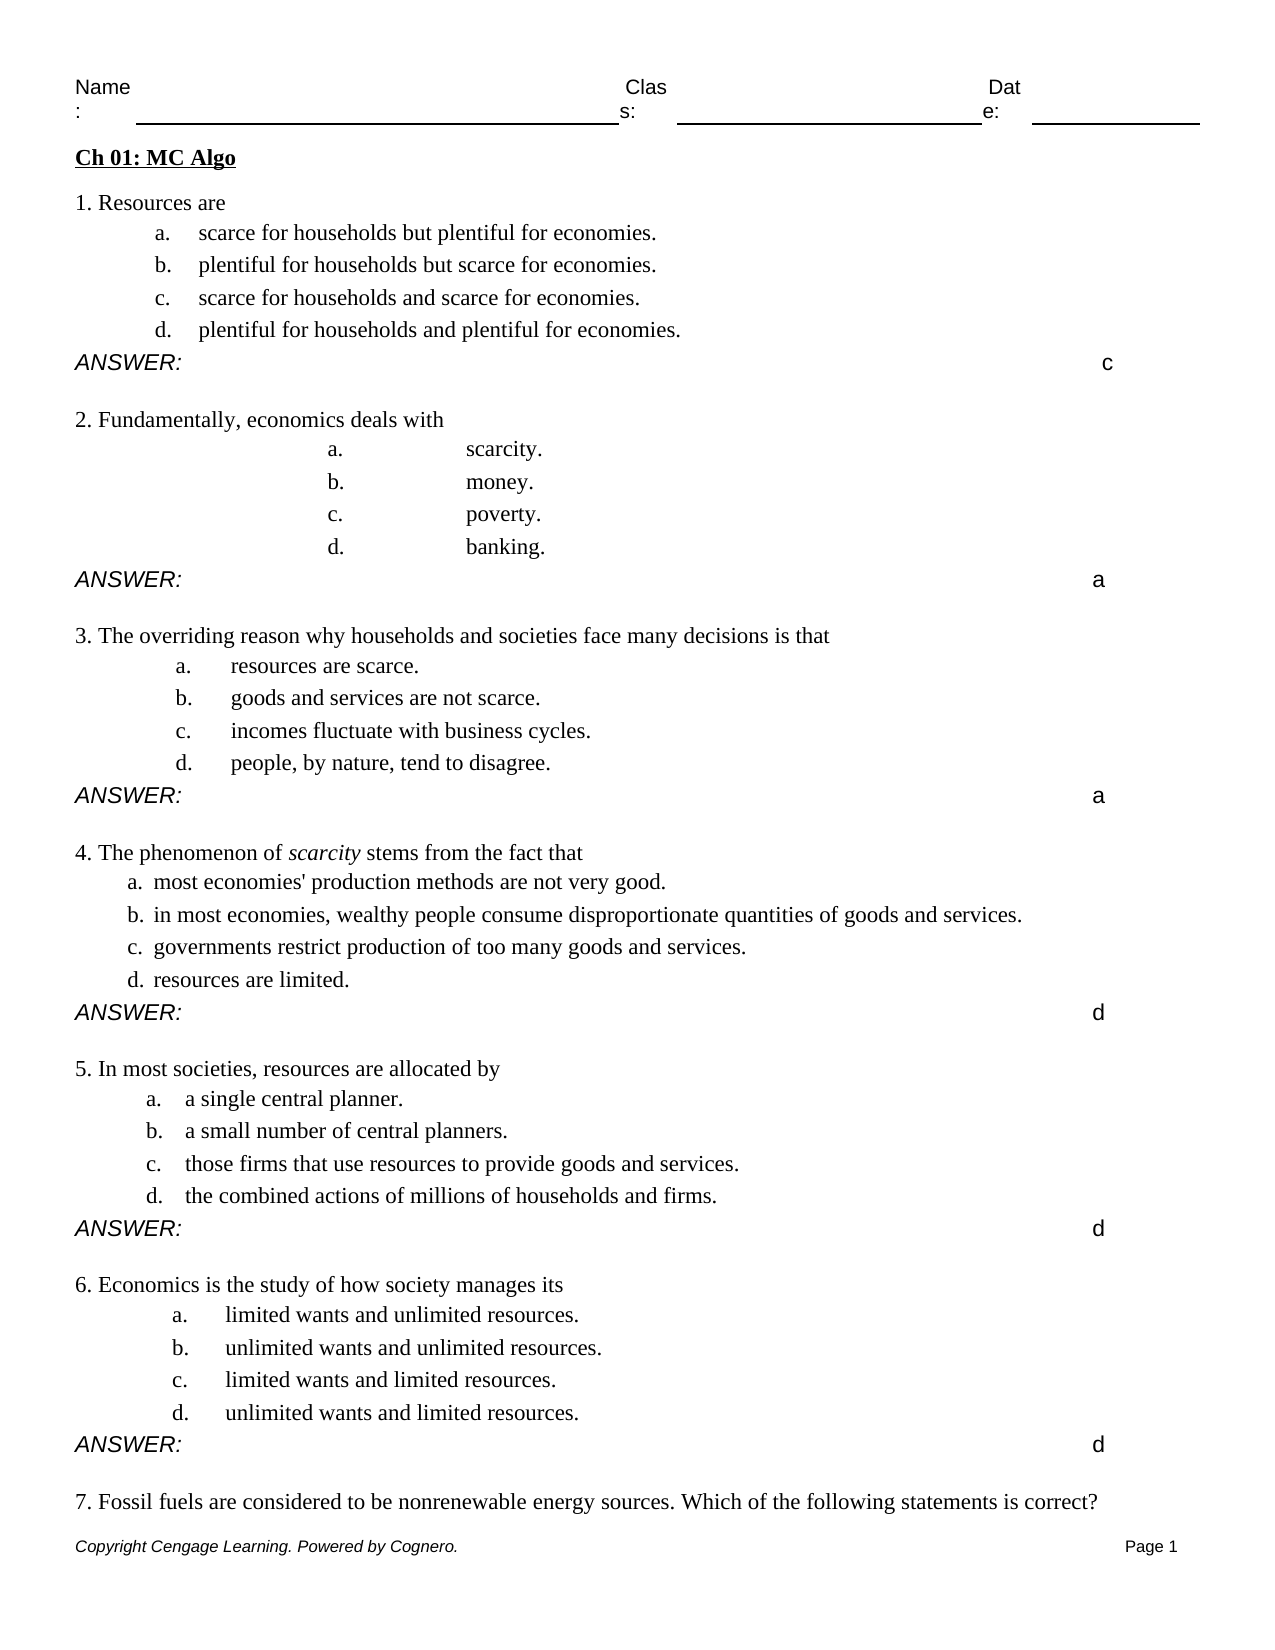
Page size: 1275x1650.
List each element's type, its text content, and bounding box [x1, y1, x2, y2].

table_header 2. Fundamentally, economics deals with [75, 406, 1200, 595]
table_header 5. In most societies, resources are allocated by [75, 1055, 1200, 1244]
table_header 3. The overriding reason why households and societies face many decisions is that [75, 622, 1200, 812]
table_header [75, 1488, 1200, 1514]
table_header 4. The phenomenon of scarcity stems from the fact that [75, 839, 1200, 1028]
table_header 6. Economics is the study of how society manages its [75, 1272, 1200, 1461]
table_header 1. Resources are [75, 189, 1200, 379]
